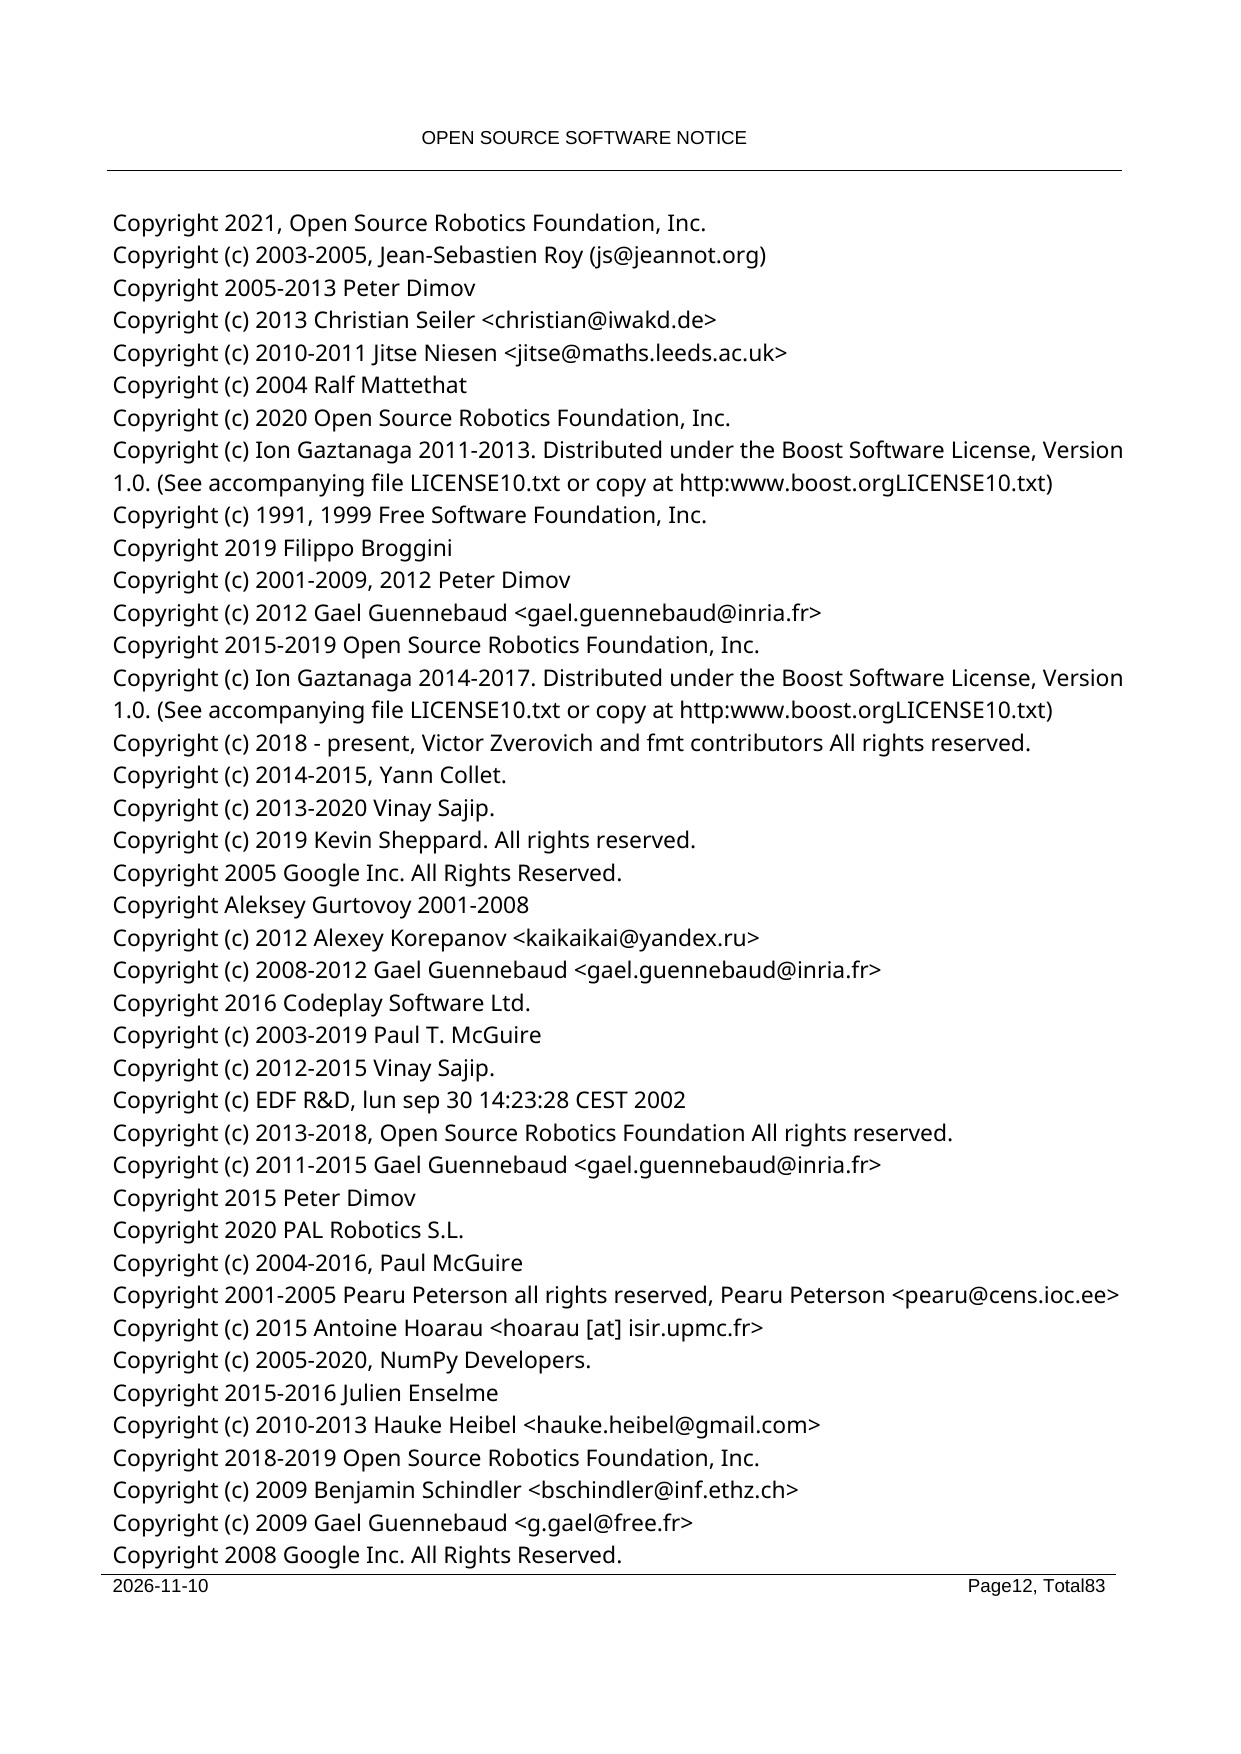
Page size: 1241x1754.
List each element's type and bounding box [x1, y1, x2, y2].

text [112, 206, 1128, 1571]
